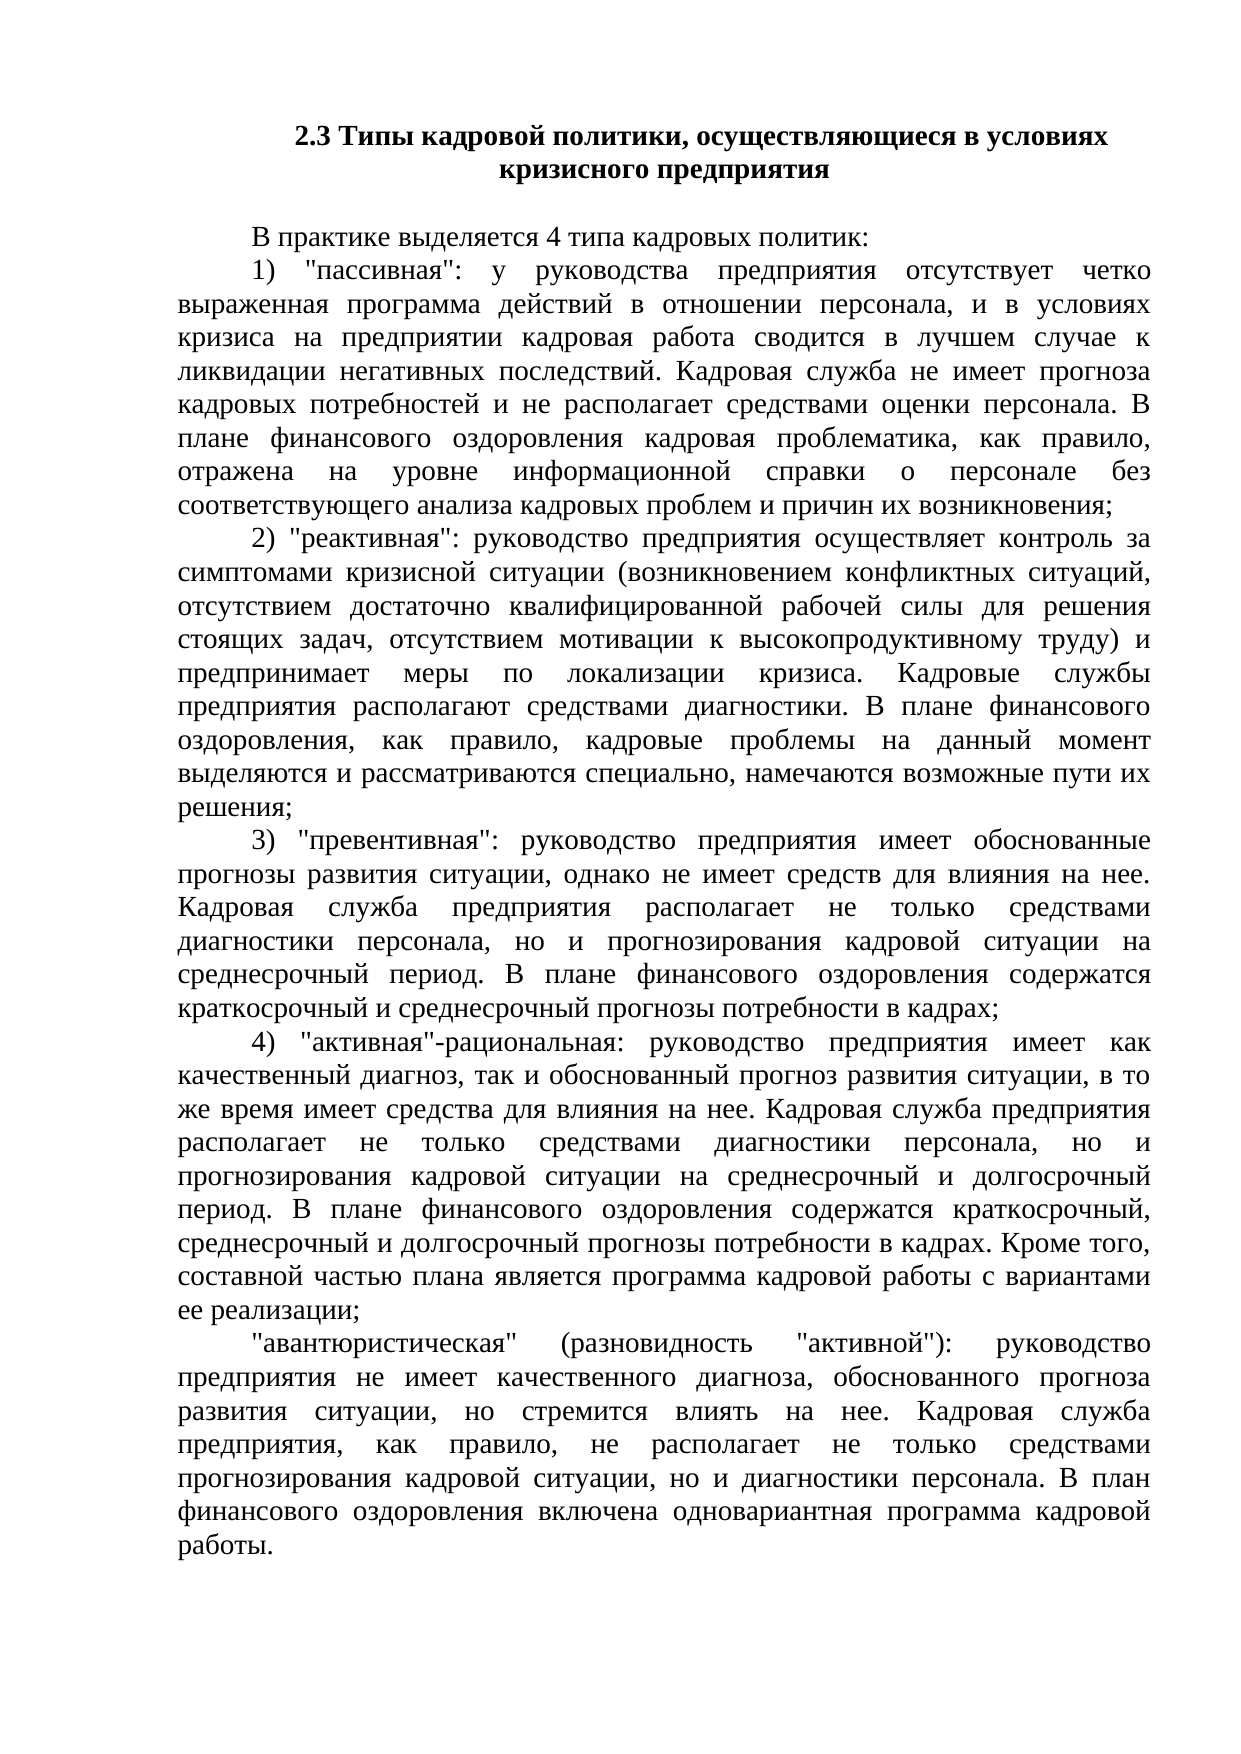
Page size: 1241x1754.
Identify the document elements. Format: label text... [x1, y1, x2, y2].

text 4) "активная"-рациональная: руководство предприятия имеет как качественный диагноз, так и обоснованный прогноз развития ситуации, в то же время имеет средства для влияния на нее. Кадровая служба предприятия располагает не только средствами диагностики персонала, но и прогнозирования кадровой ситуации на среднесрочный и долгосрочный период. В плане финансового оздоровления содержатся краткосрочный, среднесрочный и долгосрочный прогнозы потребности в кадрах. Кроме того, составной частью плана является программа кадровой работы с вариантами ее реализации; [177, 1024, 1152, 1326]
text 2) "реактивная": руководство предприятия осуществляет контроль за симптомами кризисной ситуации (возникновением конфликтных ситуаций, отсутствием достаточно квалифицированной рабочей силы для решения стоящих задач, отсутствием мотивации к высокопродуктивному труду) и предпринимает меры по локализации кризиса. Кадровые службы предприятия располагают средствами диагностики. В плане финансового оздоровления, как правило, кадровые проблемы на данный момент выделяются и рассматриваются специально, намечаются возможные пути их решения; [177, 521, 1152, 822]
text 2.3 Типы кадровой политики, осуществляющиеся в условиях кризисного предприятия [177, 118, 1152, 185]
text В практике выделяется 4 типа кадровых политик: [177, 219, 1152, 252]
text 1) "пассивная": у руководства предприятия отсутствует четко выраженная программа действий в отношении персонала, и в условиях кризиса на предприятии кадровая работа сводится в лучшем случае к ликвидации негативных последствий. Кадровая служба не имеет прогноза кадровых потребностей и не располагает средствами оценки персонала. В плане финансового оздоровления кадровая проблематика, как правило, отражена на уровне информационной справки о персонале без соответствующего анализа кадровых проблем и причин их возникновения; [177, 252, 1152, 521]
text 3) "превентивная": руководство предприятия имеет обоснованные прогнозы развития ситуации, однако не имеет средств для влияния на нее. Кадровая служба предприятия располагает не только средствами диагностики персонала, но и прогнозирования кадровой ситуации на среднесрочный период. В плане финансового оздоровления содержатся краткосрочный и среднесрочный прогнозы потребности в кадрах; [177, 822, 1152, 1024]
text "авантюристическая" (разновидность "активной"): руководство предприятия не имеет качественного диагноза, обоснованного прогноза развития ситуации, но стремится влиять на нее. Кадровая служба предприятия, как правило, не располагает не только средствами прогнозирования кадровой ситуации, но и диагностики персонала. В план финансового оздоровления включена одновариантная программа кадровой работы. [177, 1326, 1152, 1560]
